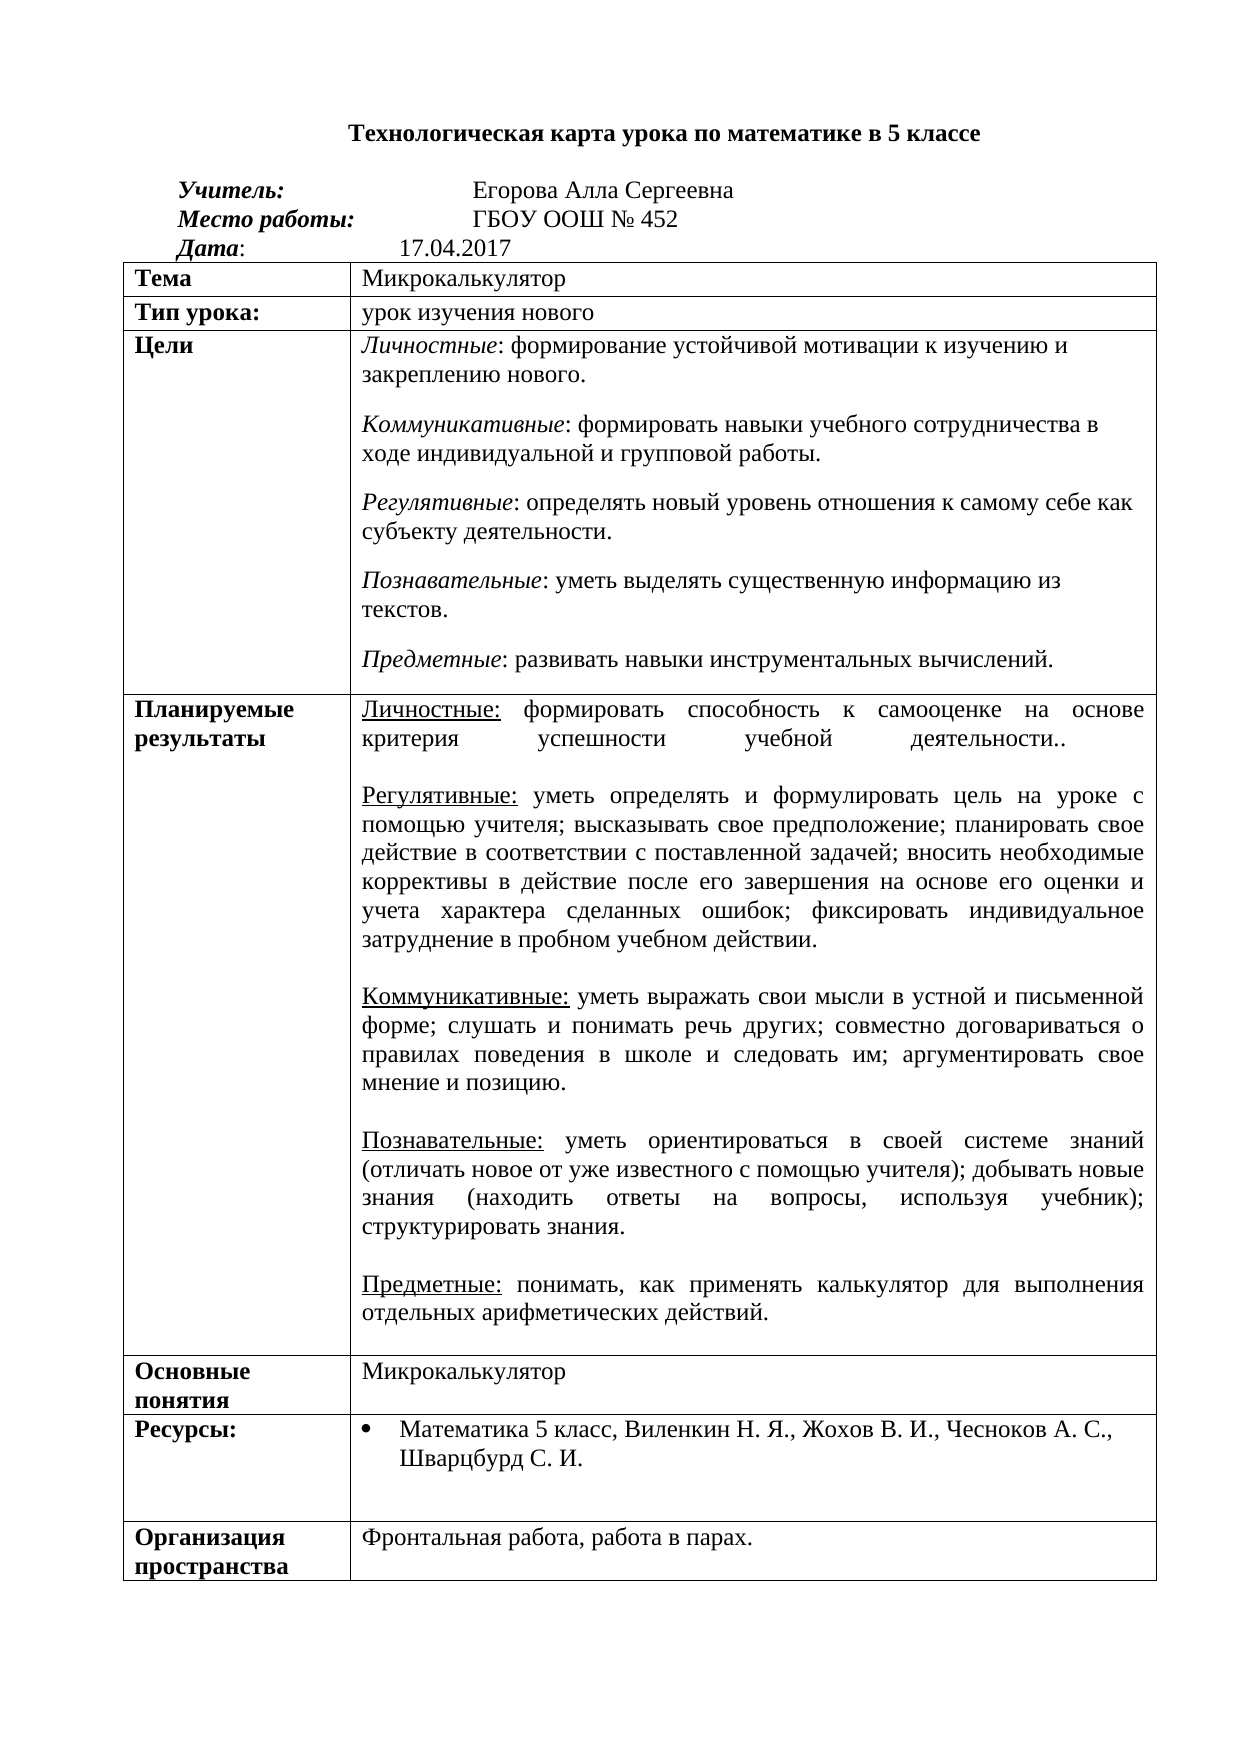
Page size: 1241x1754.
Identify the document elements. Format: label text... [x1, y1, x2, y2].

table_cell Ресурсы: [124, 1415, 350, 1521]
table_cell Математика 5 класс, Виленкин Н. Я., Жохов В. И., Чесноков А. С., Шварцбурд С. И. [351, 1415, 1156, 1521]
text Учитель: Егорова Алла Сергеевна [177, 176, 1152, 204]
text Дата: 17.04.2017 [177, 233, 1152, 262]
text Место работы: ГБОУ ООШ № 452 [177, 204, 1152, 233]
table_cell Основные понятия [124, 1356, 350, 1413]
table_cell Тип урока: [124, 297, 350, 329]
table_header Микрокалькулятор [351, 263, 1156, 296]
text Технологическая карта урока по математике в 5 классе [177, 118, 1152, 147]
table_cell Фронтальная работа, работа в парах. [351, 1522, 1156, 1579]
table_cell Личностные: формировать способность к самооценке на основе критерия успешности учебной деятельности.. Регулятивные: уметь определять и формулировать цель на уроке с помощью учителя; высказывать свое предположение; планировать свое действие в соответствии с поставленной задачей; вносить необходимые коррективы в действие после его завершения на основе его оценки и учета характера сделанных ошибок; фиксировать индивидуальное затруднение в пробном учебном действии. Коммуникативные: уметь выражать свои мысли в устной и письменной форме; слушать и понимать речь других; совместно договариваться о правилах поведения в школе и следовать им; аргументировать свое мнение и позицию. Познавательные: уметь ориентироваться в своей системе знаний (отличать новое от уже известного с помощью учителя); добывать новые знания (находить ответы на вопросы, используя учебник); структурировать знания. Предметные: понимать, как применять калькулятор для выполнения отдельных арифметических действий. [351, 695, 1156, 1355]
table_cell Личностные: формирование устойчивой мотивации к изучению и закреплению нового. Коммуникативные: формировать навыки учебного сотрудничества в ходе индивидуальной и групповой работы. Регулятивные: определять новый уровень отношения к самому себе как субъекту деятельности. Познавательные: уметь выделять существенную информацию из текстов. Предметные: развивать навыки инструментальных вычислений. [351, 331, 1156, 693]
table_header Тема [124, 263, 350, 296]
table_cell Микрокалькулятор [351, 1356, 1156, 1413]
table_cell урок изучения нового [351, 297, 1156, 329]
table_cell Планируемые результаты [124, 695, 350, 1355]
table_cell Организация пространства [124, 1522, 350, 1579]
table_cell Цели [124, 331, 350, 693]
